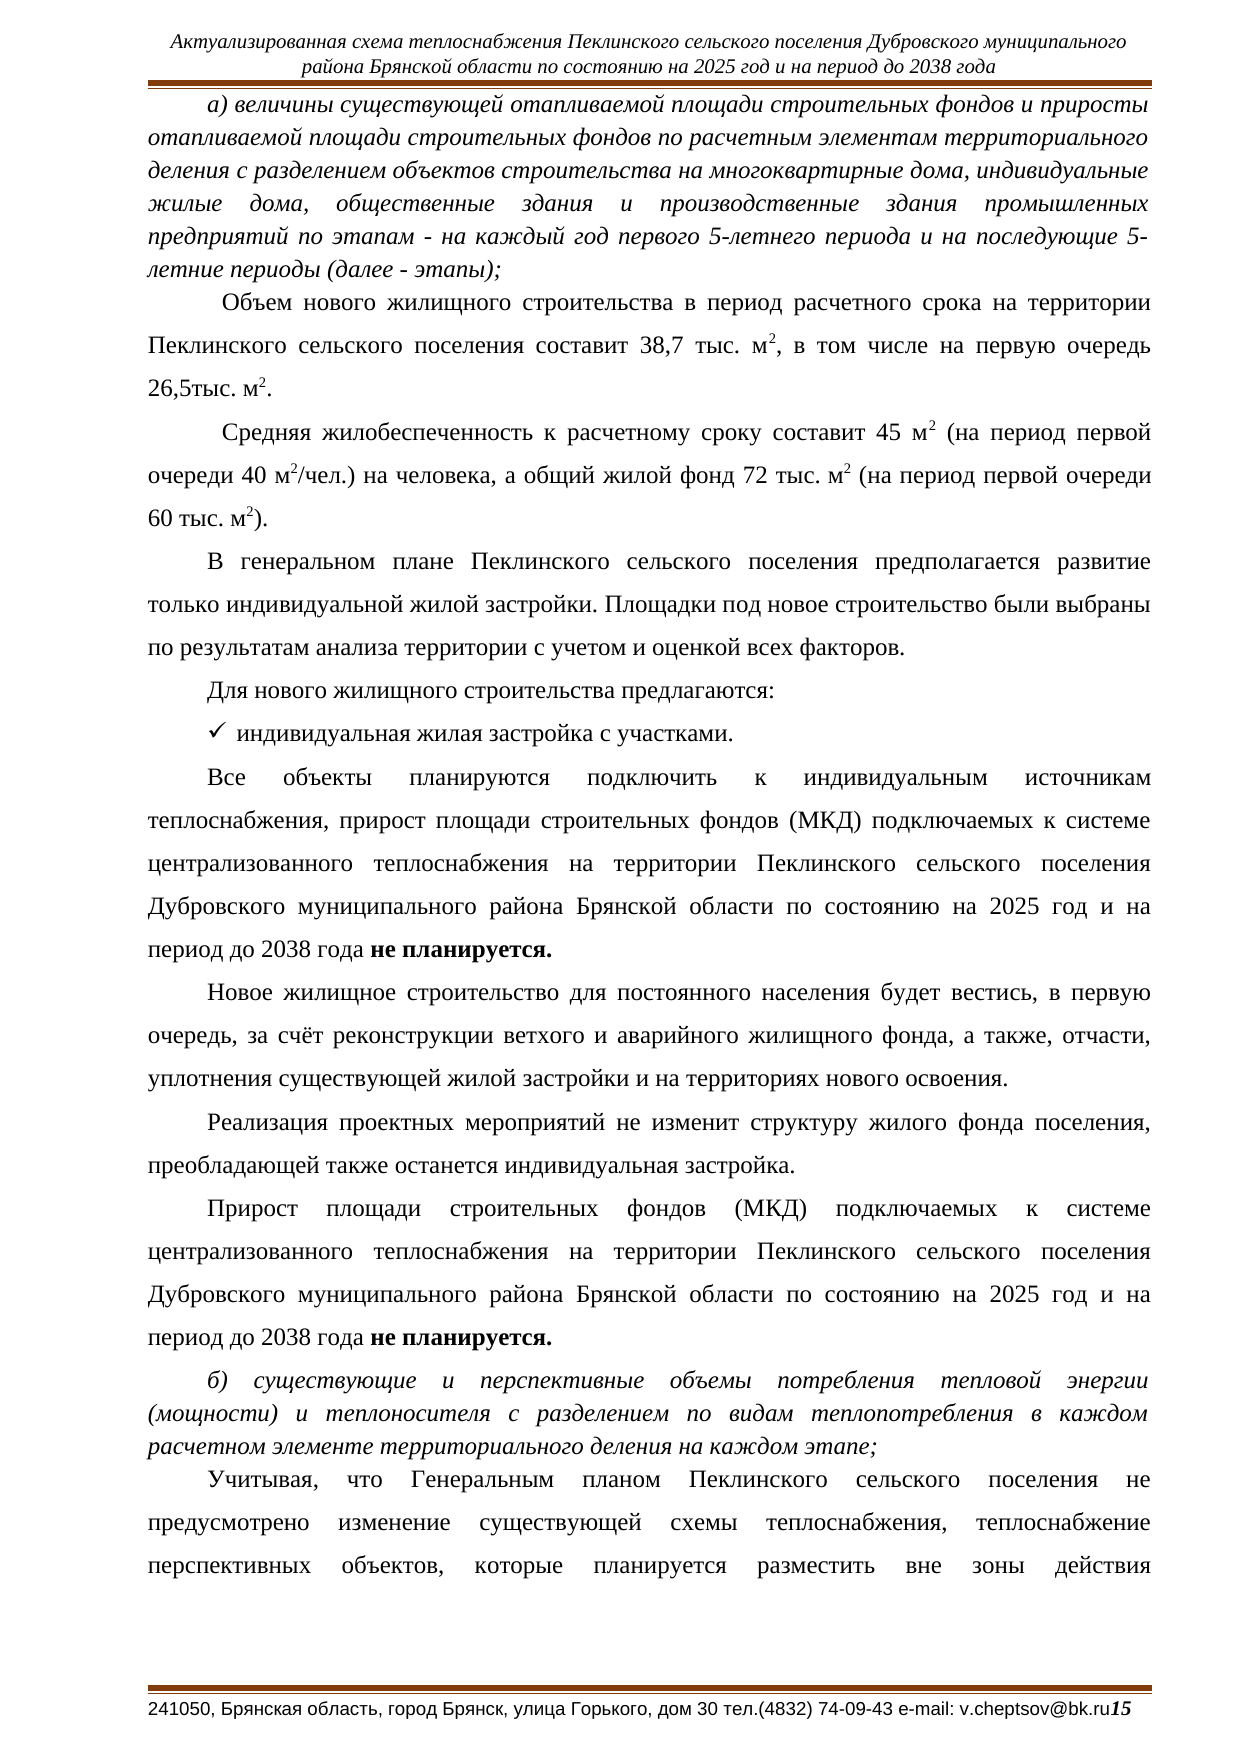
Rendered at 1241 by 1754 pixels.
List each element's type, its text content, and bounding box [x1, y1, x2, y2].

subtitle В генеральном плане Пеклинского сельского поселения предполагается развитие только индивидуальной жилой застройки. Площадки под новое строительство были выбраны по результатам анализа территории с учетом и оценкой всех факторов. [148, 546, 1152, 661]
subtitle а) величины существующей отапливаемой площади строительных фондов и приросты отапливаемой площади строительных фондов по расчетным элементам территориального деления с разделением объектов строительства на многоквартирные дома, индивидуальные жилые дома, общественные здания и производственные здания промышленных предприятий по этапам - на каждый год первого 5-летнего периода и на последующие 5-летние периоды (далее - этапы); [148, 89, 1152, 283]
subtitle б) существующие и перспективные объемы потребления тепловой энергии (мощности) и теплоносителя с разделением по видам теплопотребления в каждом расчетном элементе территориального деления на каждом этапе; [148, 1365, 1152, 1460]
subtitle Реализация проектных мероприятий не изменит структуру жилого фонда поселения, преобладающей также останется индивидуальная застройка. [148, 1107, 1152, 1178]
text Объем нового жилищного строительства в период расчетного срока на территории Пеклинского сельского поселения составит 38,7 тыс. м2, в том числе на первую очередь 26,5тыс. м2. [148, 287, 1152, 402]
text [148, 1464, 1152, 1579]
subtitle Все объекты планируются подключить к индивидуальным источникам теплоснабжения, прирост площади строительных фондов (МКД) подключаемых к системе централизованного теплоснабжения на территории Пеклинского сельского поселения Дубровского муниципального района Брянской области по состоянию на 2025 год и на период до 2038 года не планируется. [148, 762, 1152, 963]
subtitle Для нового жилищного строительства предлагаются: [148, 675, 1152, 704]
subtitle Новое жилищное строительство для постоянного населения будет вестись, в первую очередь, за счёт реконструкции ветхого и аварийного жилищного фонда, а также, отчасти, уплотнения существующей жилой застройки и на территориях нового освоения. [148, 977, 1152, 1092]
text Средняя жилобеспеченность к расчетному сроку составит 45 м2 (на период первой очереди 40 м2/чел.) на человека, а общий жилой фонд 72 тыс. м2 (на период первой очереди 60 тыс. м2). [148, 417, 1152, 532]
subtitle индивидуальная жилая застройка с участками. [148, 718, 1152, 747]
subtitle Прирост площади строительных фондов (МКД) подключаемых к системе централизованного теплоснабжения на территории Пеклинского сельского поселения Дубровского муниципального района Брянской области по состоянию на 2025 год и на период до 2038 года не планируется. [148, 1193, 1152, 1351]
